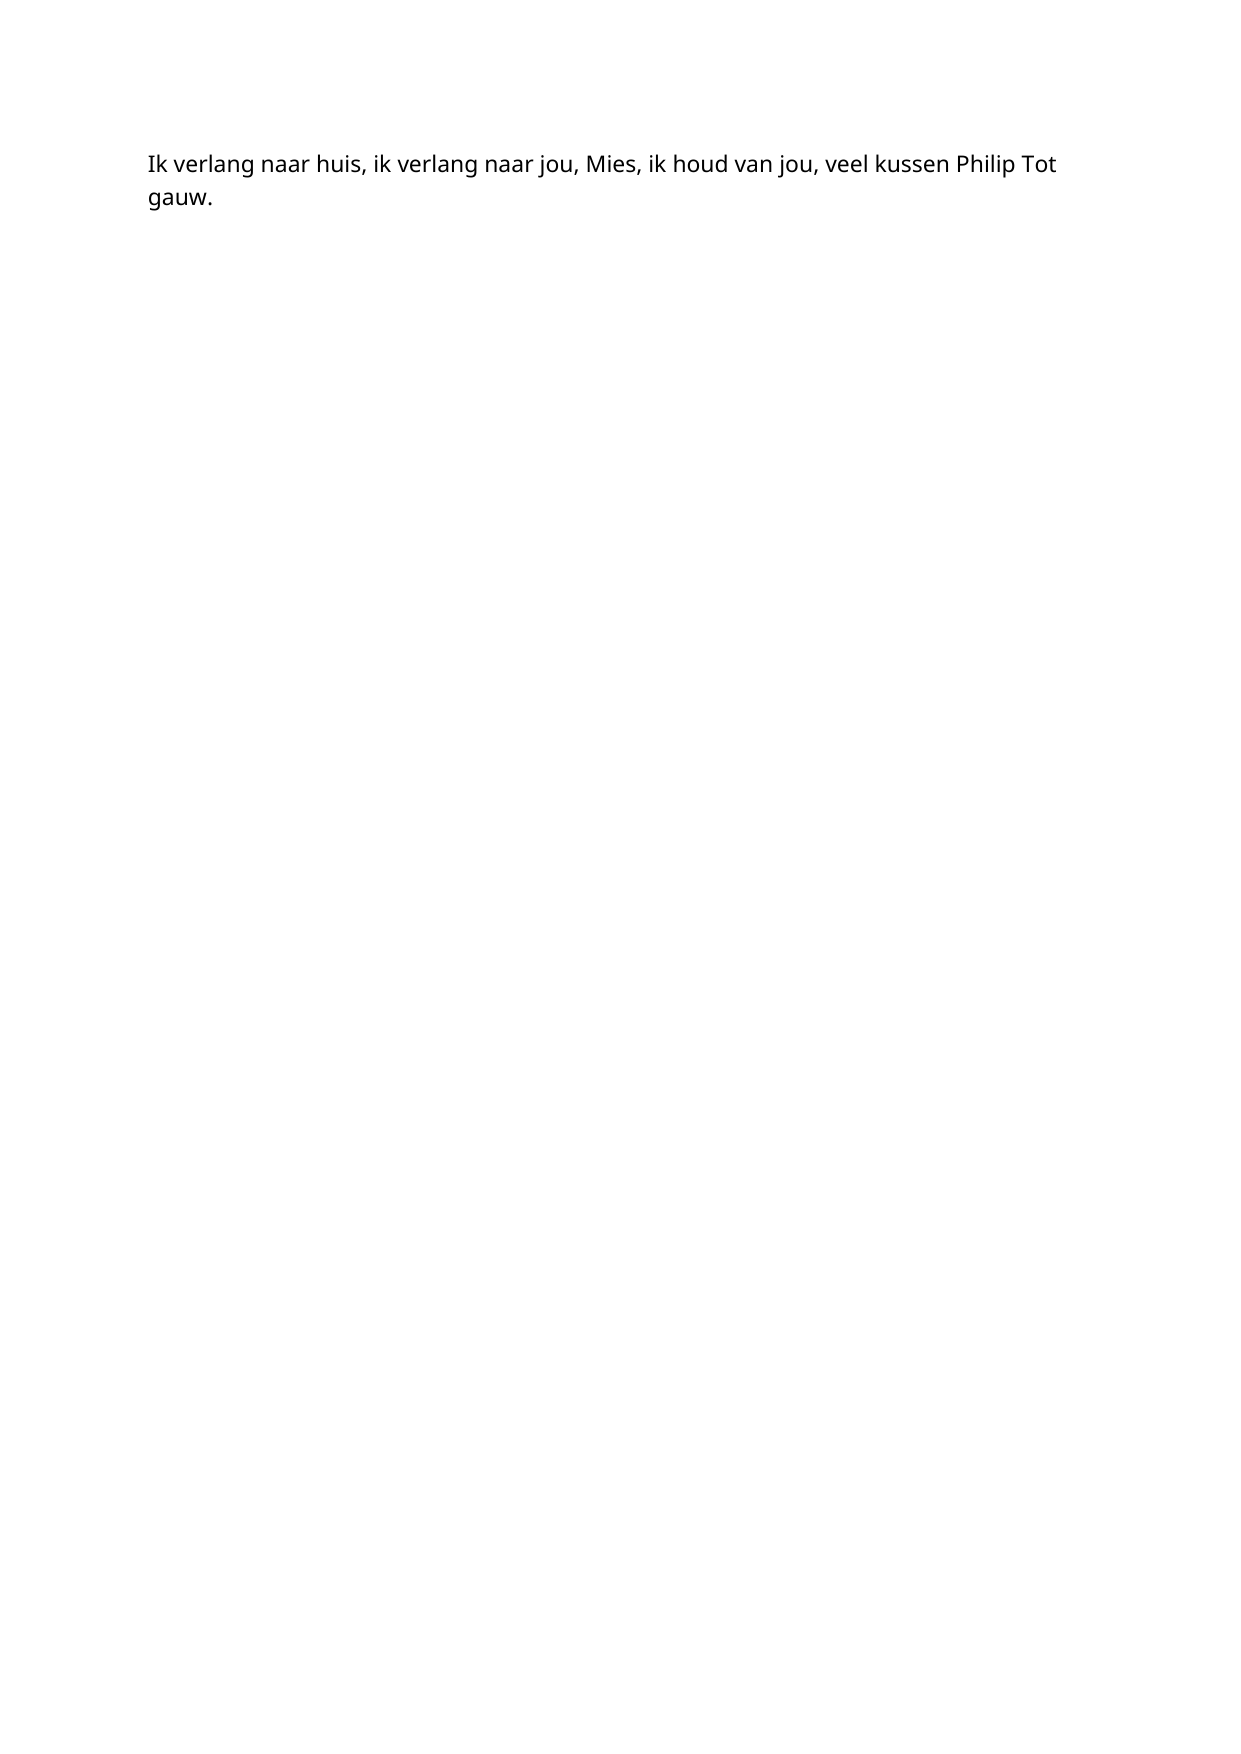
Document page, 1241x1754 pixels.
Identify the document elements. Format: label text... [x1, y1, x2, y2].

text Ik verlang naar huis, ik verlang naar jou, Mies, ik houd van jou, veel kussen Philip Tot gauw. [148, 148, 1093, 213]
